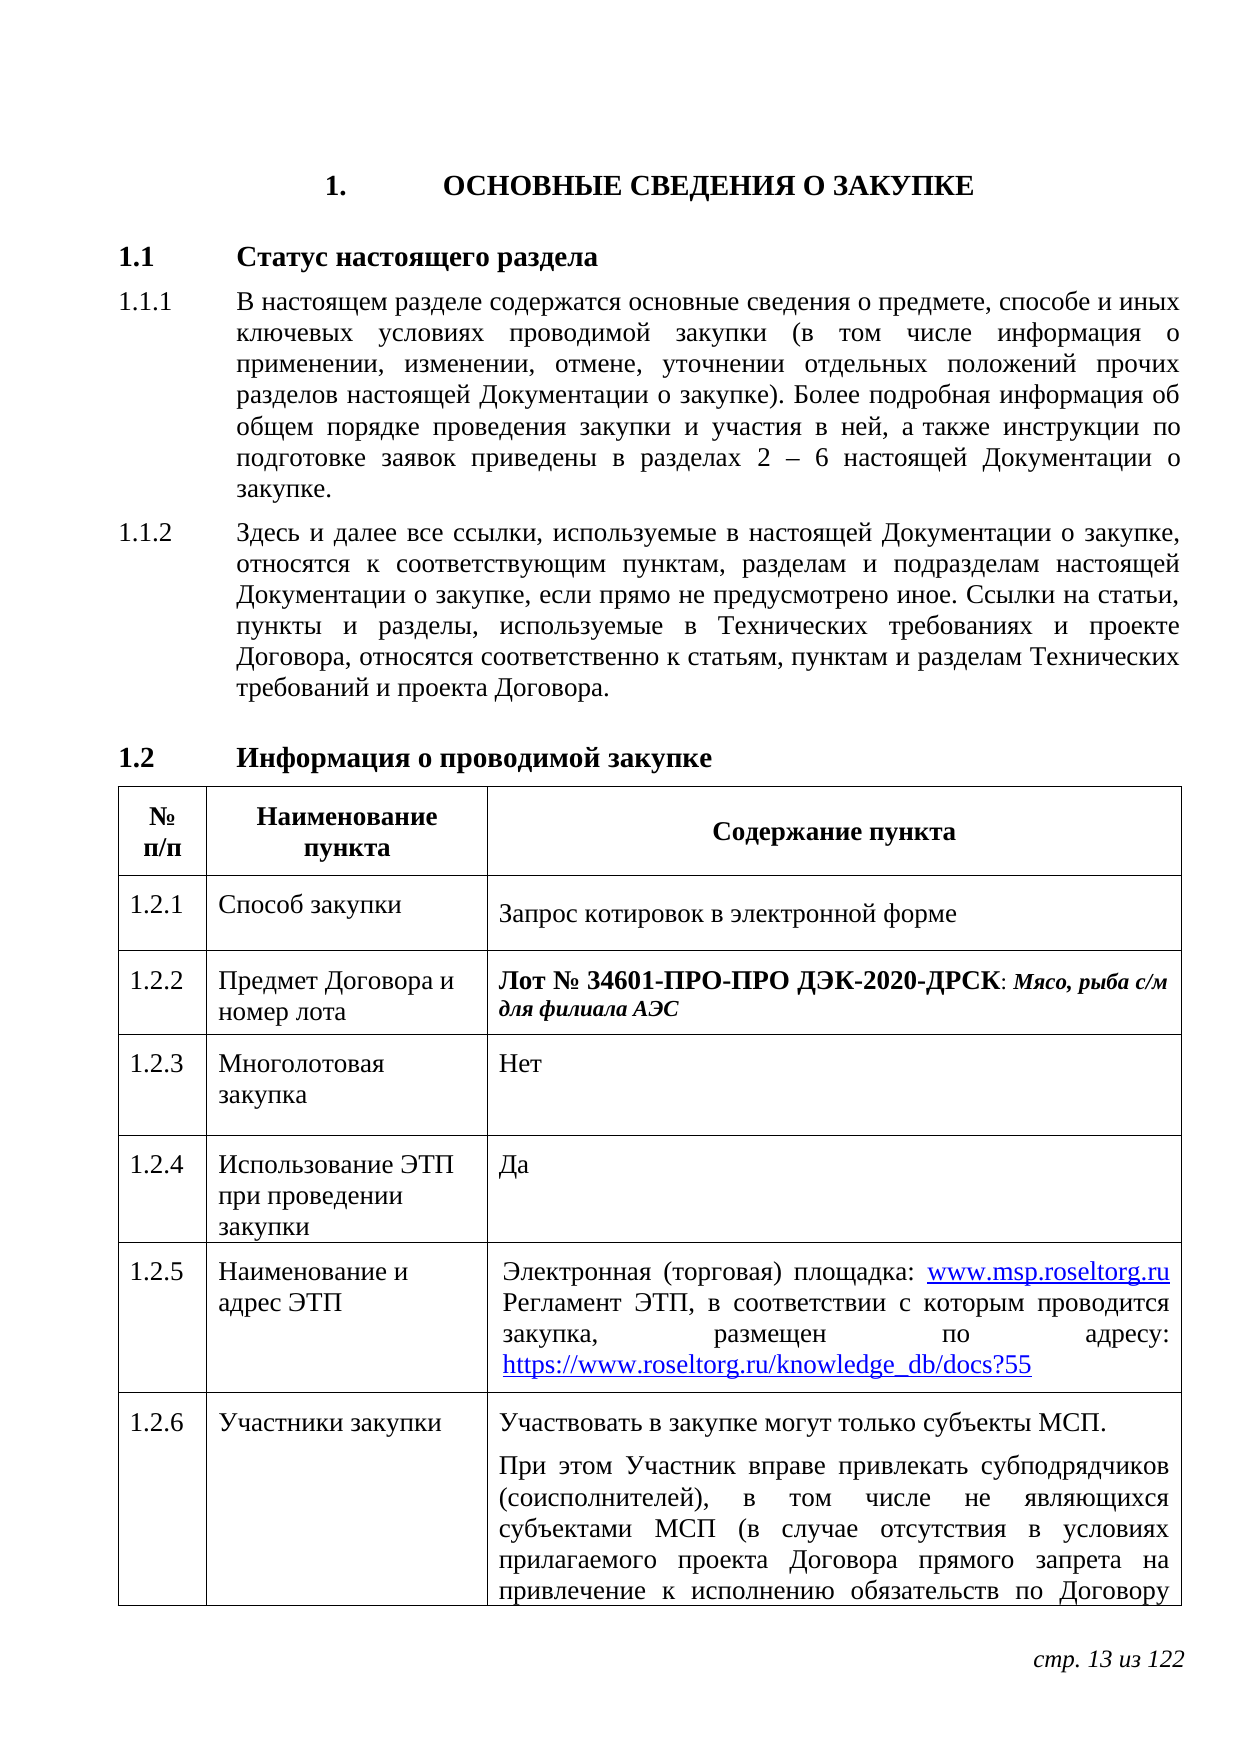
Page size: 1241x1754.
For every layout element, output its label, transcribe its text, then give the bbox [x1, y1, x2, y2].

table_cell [488, 1393, 1181, 1605]
subtitle ОСНОВНЫЕ СВЕДЕНИЯ О ЗАКУПКЕ [118, 168, 1181, 202]
table_header Содержание пункта [488, 787, 1181, 874]
table_cell Многолотовая закупка [207, 1035, 487, 1135]
table_cell [119, 876, 206, 950]
table_cell Участники закупки [207, 1393, 487, 1605]
table_cell Электронная (торговая) площадка: www.msp.roseltorg.ru Регламент ЭТП, в соответствии с которым проводится закупка, размещен по адресу: https://www.roseltorg.ru/knowledge_db/docs?55 [488, 1243, 1181, 1392]
table_cell Способ закупки [207, 876, 487, 950]
subtitle Статус настоящего раздела [118, 239, 1181, 273]
table_cell [119, 1393, 206, 1605]
list Здесь и далее все ссылки, используемые в настоящей Документации о закупке, относятся к соответствующим пунктам, разделам и подразделам настоящей Документации о закупке, если прямо не предусмотрено иное. Ссылки на статьи, пункты и разделы, используемые в Технических требованиях и проекте Договора, относятся соответственно к статьям, пунктам и разделам Технических требований и проекта Договора. [118, 516, 1181, 703]
table_cell [119, 951, 206, 1034]
table_cell [119, 1136, 206, 1242]
table_cell Использование ЭТП при проведении закупки [207, 1136, 487, 1242]
table_cell Запрос котировок в электронной форме [488, 876, 1181, 950]
table_header Наименование пункта [207, 787, 487, 874]
table_cell Предмет Договора и номер лота [207, 951, 487, 1034]
table_header № п/п [119, 787, 206, 874]
table_cell Нет [488, 1035, 1181, 1135]
table_cell [119, 1035, 206, 1135]
table_cell Лот № 34601-ПРО-ПРО ДЭК-2020-ДРСК: Мясо, рыба с/м для филиала АЭС [488, 951, 1181, 1034]
table_cell Наименование и адрес ЭТП [207, 1243, 487, 1392]
list В настоящем разделе содержатся основные сведения о предмете, способе и иных ключевых условиях проводимой закупки (в том числе информация о применении, изменении, отмене, уточнении отдельных положений прочих разделов настоящей Документации о закупке). Более подробная информация об общем порядке проведения закупки и участия в ней, а также инструкции по подготовке заявок приведены в разделах 2 – 6 настоящей Документации о закупке. [118, 285, 1181, 503]
subtitle Информация о проводимой закупке [118, 740, 1181, 774]
table_cell Да [488, 1136, 1181, 1242]
table_cell [119, 1243, 206, 1392]
